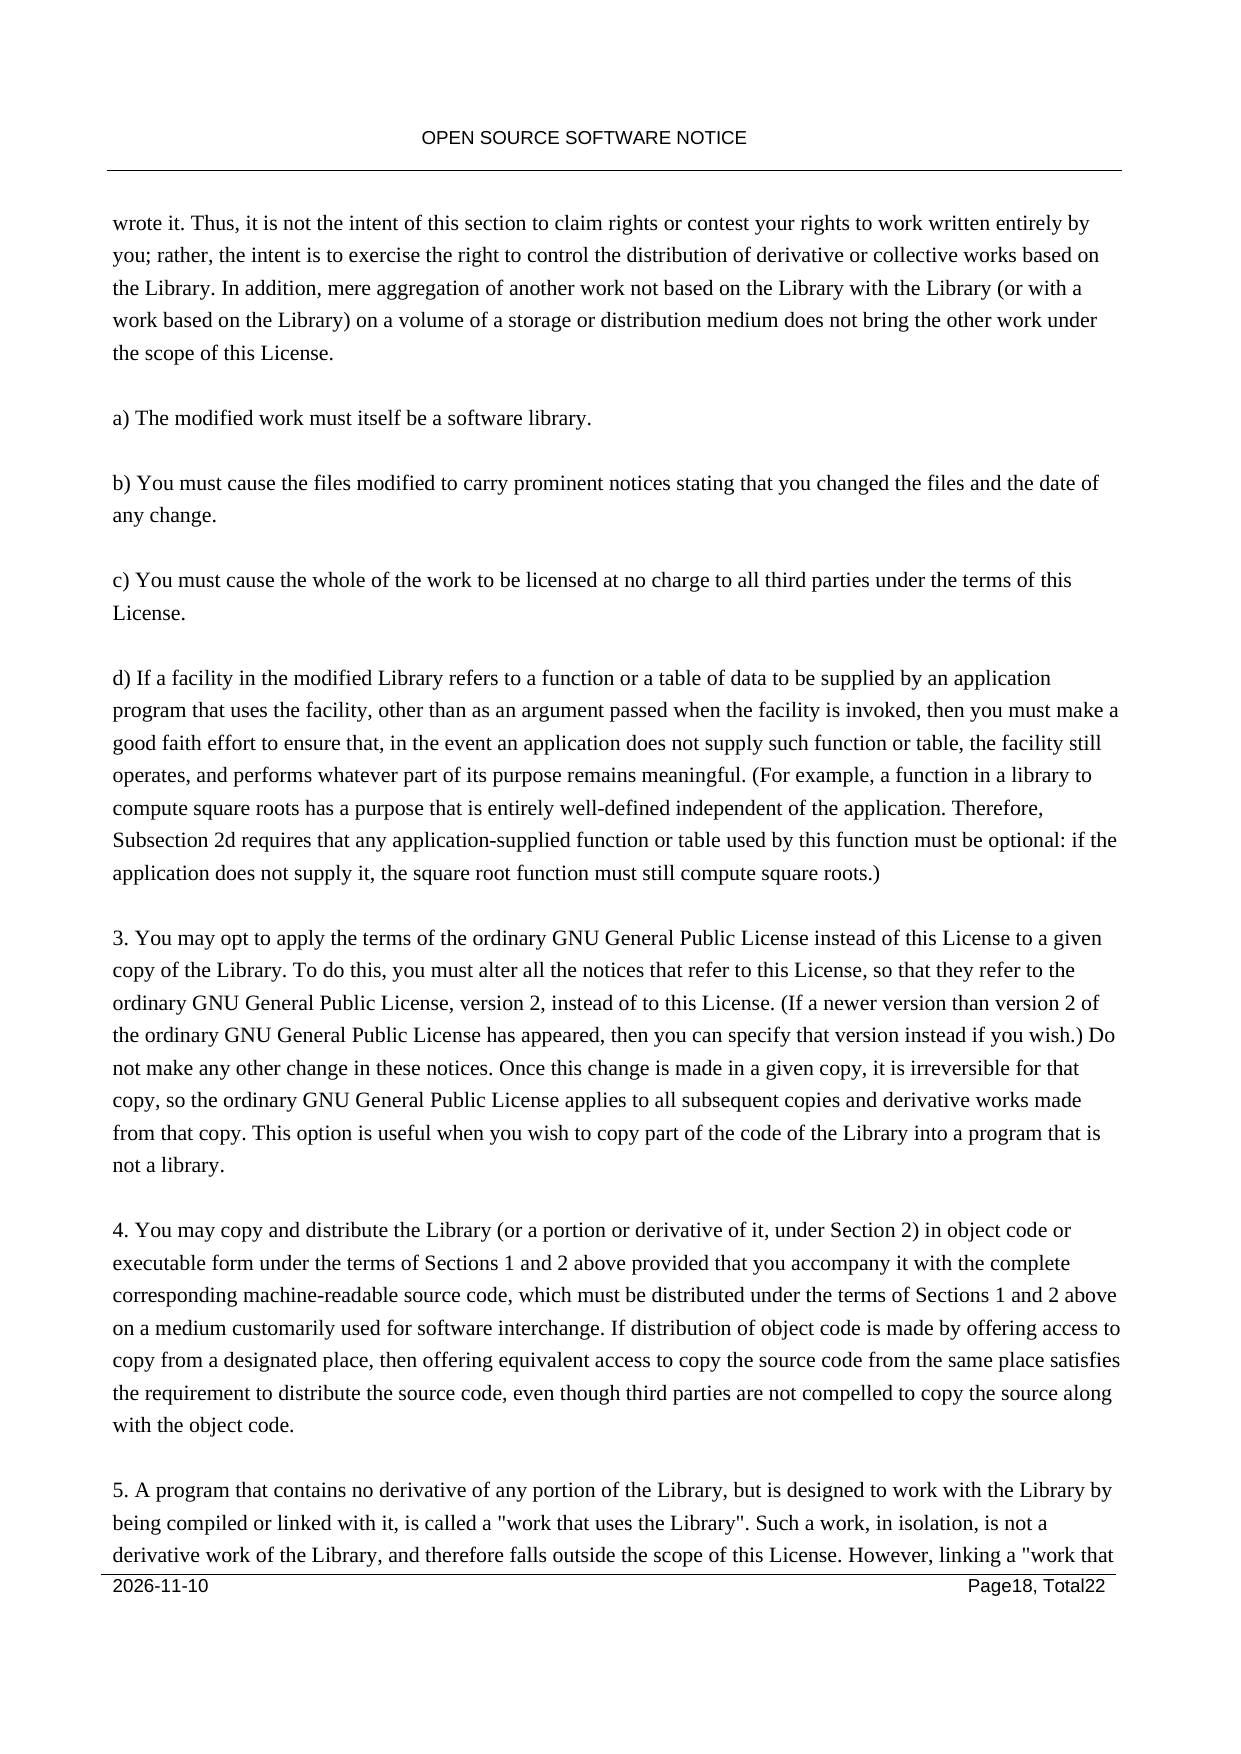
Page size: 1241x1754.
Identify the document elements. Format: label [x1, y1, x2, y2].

text [112, 206, 1128, 1571]
